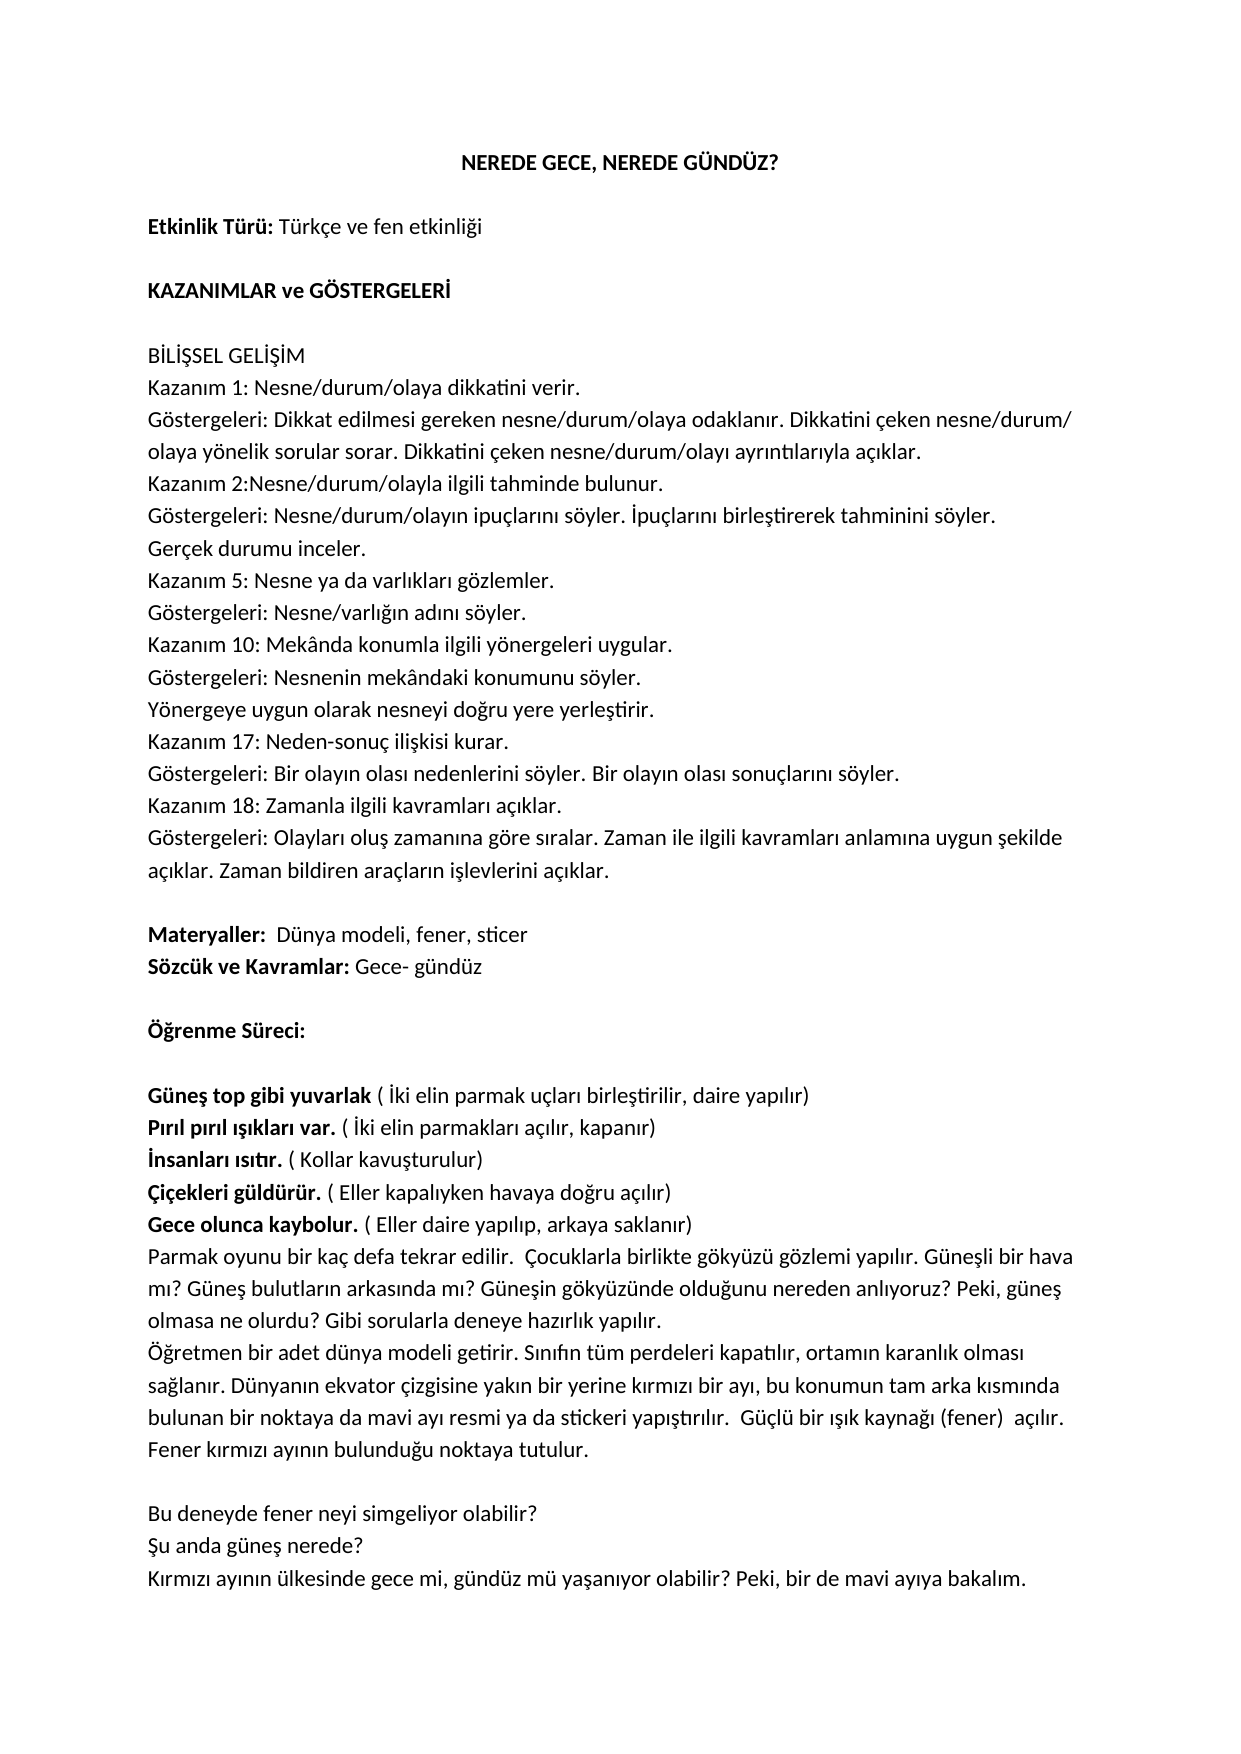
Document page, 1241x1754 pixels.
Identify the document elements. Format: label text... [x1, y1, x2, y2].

text Kazanım 5: Nesne ya da varlıkları gözlemler. Göstergeleri: Nesne/varlığın adını söyler. [148, 566, 1093, 626]
text KAZANIMLAR ve GÖSTERGELERİ [148, 276, 1093, 304]
text Kazanım 10: Mekânda konumla ilgili yönergeleri uygular. Göstergeleri: Nesnenin mekândaki konumunu söyler. Yönergeye uygun olarak nesneyi doğru yere yerleştirir. [148, 630, 1093, 723]
text Sözcük ve Kavramlar: Gece- gündüz [148, 952, 1093, 980]
text Etkinlik Türü: Türkçe ve fen etkinliği [148, 212, 1093, 240]
text Parmak oyunu bir kaç defa tekrar edilir. Çocuklarla birlikte gökyüzü gözlemi yapılır. Güneşli bir hava mı? Güneş bulutların arkasında mı? Güneşin gökyüzünde olduğunu nereden anlıyoruz? Peki, güneş olmasa ne olurdu? Gibi sorularla deneye hazırlık yapılır. [148, 1242, 1093, 1334]
text NEREDE GECE, NEREDE GÜNDÜZ? [148, 148, 1093, 176]
text Pırıl pırıl ışıkları var. ( İki elin parmakları açılır, kapanır) [148, 1113, 1093, 1141]
text Öğrenme Süreci: [148, 1017, 1093, 1045]
text İnsanları ısıtır. ( Kollar kavuşturulur) [148, 1145, 1093, 1173]
text Şu anda güneş nerede? [148, 1532, 1093, 1560]
text Kazanım 17: Neden-sonuç ilişkisi kurar. Göstergeleri: Bir olayın olası nedenlerini söyler. Bir olayın olası sonuçlarını söyler. [148, 727, 1093, 787]
text Bu deneyde fener neyi simgeliyor olabilir? [148, 1499, 1093, 1527]
text Gece olunca kaybolur. ( Eller daire yapılıp, arkaya saklanır) [148, 1210, 1093, 1238]
text Materyaller: Dünya modeli, fener, sticer [148, 920, 1093, 948]
text Çiçekleri güldürür. ( Eller kapalıyken havaya doğru açılır) [148, 1178, 1093, 1206]
text Kırmızı ayının ülkesinde gece mi, gündüz mü yaşanıyor olabilir? Peki, bir de mavi ayıya bakalım. [148, 1564, 1093, 1592]
text Öğretmen bir adet dünya modeli getirir. Sınıfın tüm perdeleri kapatılır, ortamın karanlık olması sağlanır. Dünyanın ekvator çizgisine yakın bir yerine kırmızı bir ayı, bu konumun tam arka kısmında bulunan bir noktaya da mavi ayı resmi ya da stickeri yapıştırılır. Güçlü bir ışık kaynağı (fener) açılır. [148, 1338, 1093, 1431]
text Güneş top gibi yuvarlak ( İki elin parmak uçları birleştirilir, daire yapılır) [148, 1081, 1093, 1109]
text Kazanım 18: Zamanla ilgili kavramları açıklar. Göstergeleri: Olayları oluş zamanına göre sıralar. Zaman ile ilgili kavramları anlamına uygun şekilde açıklar. Zaman bildiren araçların işlevlerini açıklar. [148, 791, 1093, 916]
text BİLİŞSEL GELİŞİM Kazanım 1: Nesne/durum/olaya dikkatini verir. Göstergeleri: Dikkat edilmesi gereken nesne/durum/olaya odaklanır. Dikkatini çeken nesne/durum/ olaya yönelik sorular sorar. Dikkatini çeken nesne/durum/olayı ayrıntılarıyla açıklar. Kazanım 2:Nesne/durum/olayla ilgili tahminde bulunur. Göstergeleri: Nesne/durum/olayın ipuçlarını söyler. İpuçlarını birleştirerek tahminini söyler. Gerçek durumu inceler. [148, 341, 1093, 562]
text Fener kırmızı ayının bulunduğu noktaya tutulur. [148, 1435, 1093, 1463]
